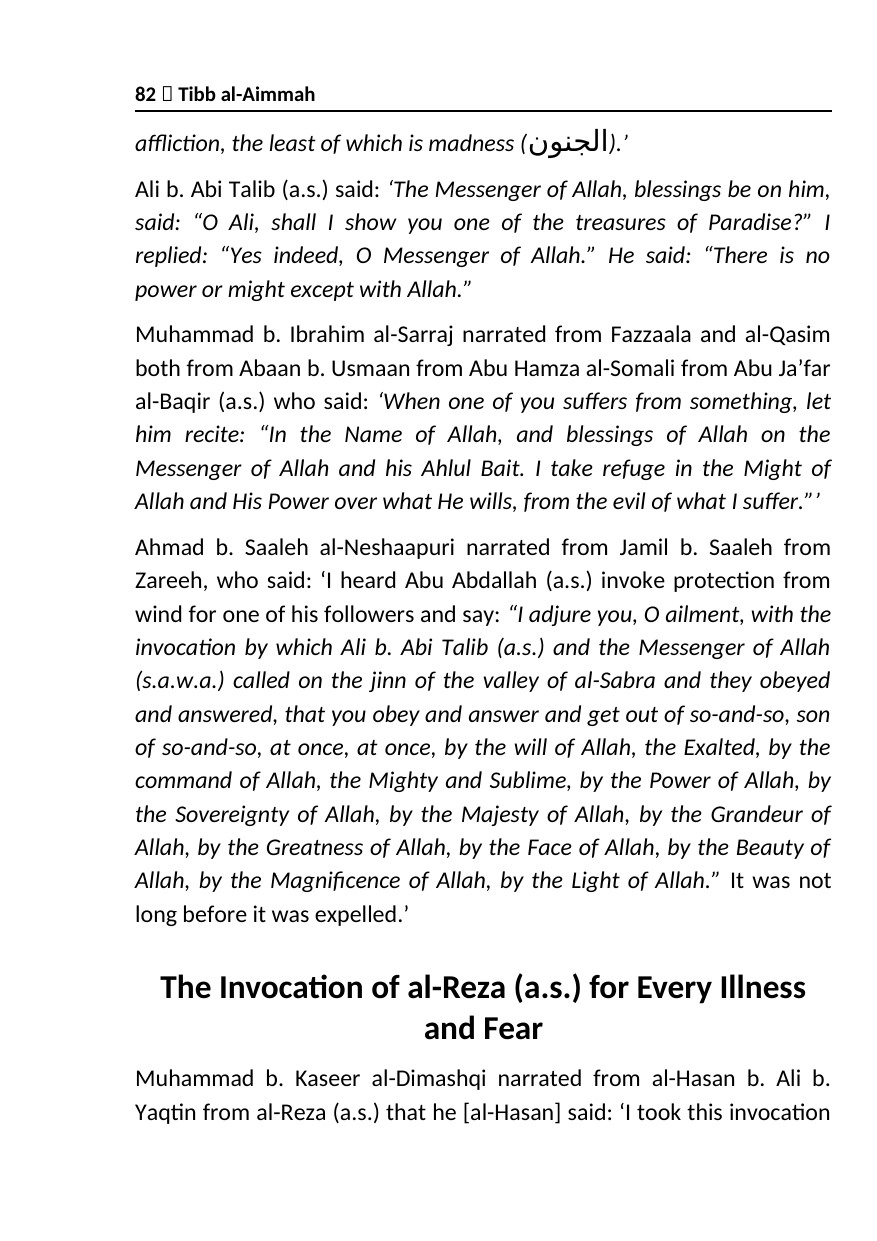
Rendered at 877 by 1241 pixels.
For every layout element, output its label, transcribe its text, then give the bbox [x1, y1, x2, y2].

subtitle The Invocation of al-Reza (a.s.) for Every Illness and Fear [135, 966, 832, 1048]
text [135, 124, 832, 158]
text Ahmad b. Saaleh al-Neshaapuri narrated from Jamil b. Saaleh from Zareeh, who said: ‘I heard Abu Abdallah (a.s.) invoke protection from wind for one of his followers and say: “I adjure you, O ailment, with the invocation by which Ali b. Abi Talib (a.s.) and the Messenger of Allah (s.a.w.a.) called on the jinn of the valley of al-Sabra and they obeyed and answered, that you obey and answer and get out of so-and-so, son of so-and-so, at once, at once, by the will of Allah, the Exalted, by the command of Allah, the Mighty and Sublime, by the Power of Allah, by the Sovereignty of Allah, by the Majesty of Allah, by the Grandeur of Allah, by the Greatness of Allah, by the Face of Allah, by the Beauty of Allah, by the Magnificence of Allah, by the Light of Allah.” It was not long before it was expelled.’ [135, 529, 832, 929]
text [135, 1060, 832, 1127]
text Muhammad b. Ibrahim al-Sarraj narrated from Fazzaala and al-Qasim both from Abaan b. Usmaan from Abu Hamza al-Somali from Abu Ja’far al-Baqir (a.s.) who said: ‘When one of you suffers from something, let him recite: “In the Name of Allah, and blessings of Allah on the Messenger of Allah and his Ahlul Bait. I take refuge in the Might of Allah and His Power over what He wills, from the evil of what I suffer.”’ [135, 316, 832, 516]
text Ali b. Abi Talib (a.s.) said: ‘The Messenger of Allah, blessings be on him, said: “O Ali, shall I show you one of the treasures of Paradise?” I replied: “Yes indeed, O Messenger of Allah.” He said: “There is no power or might except with Allah.” [135, 170, 832, 304]
